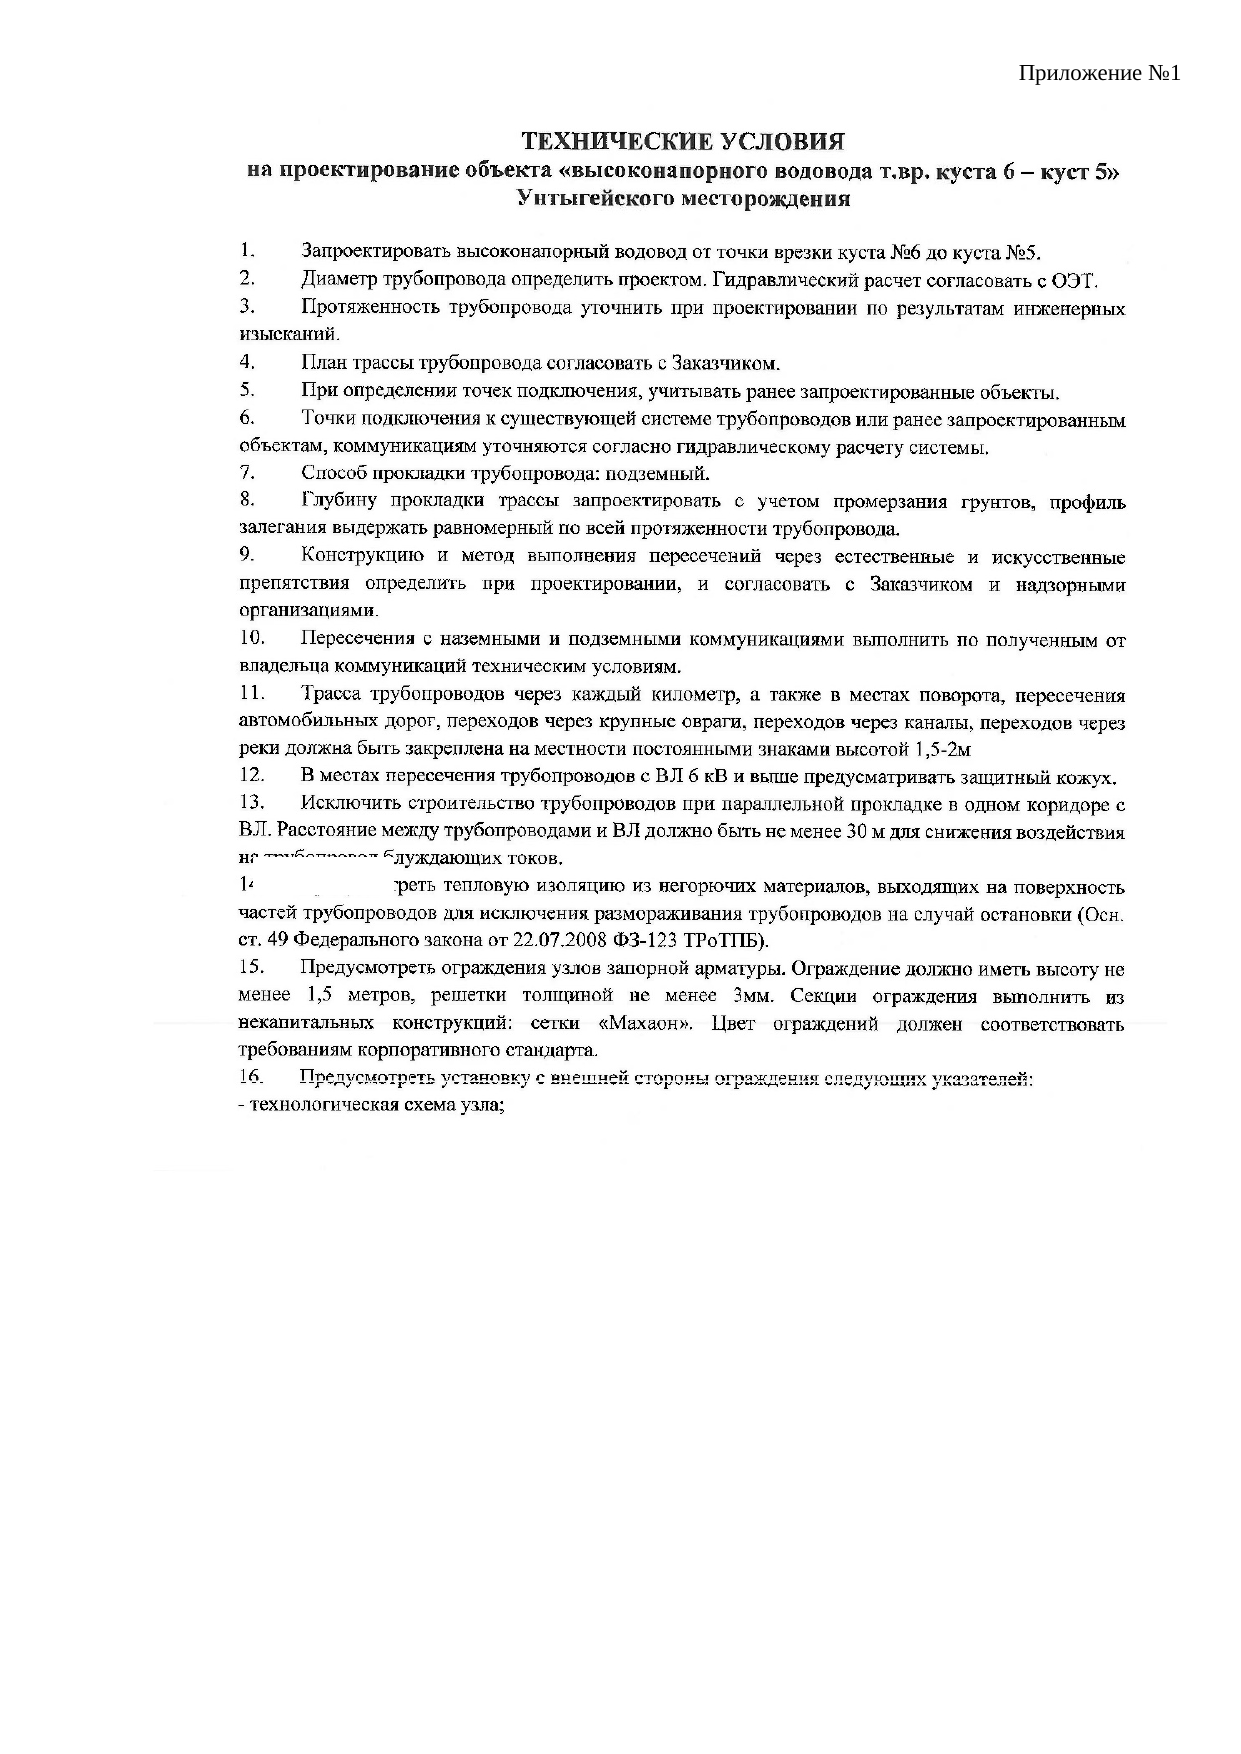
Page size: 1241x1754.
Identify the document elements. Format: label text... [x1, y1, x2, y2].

text Приложение №1 [148, 59, 1181, 89]
picture [148, 89, 1182, 1176]
